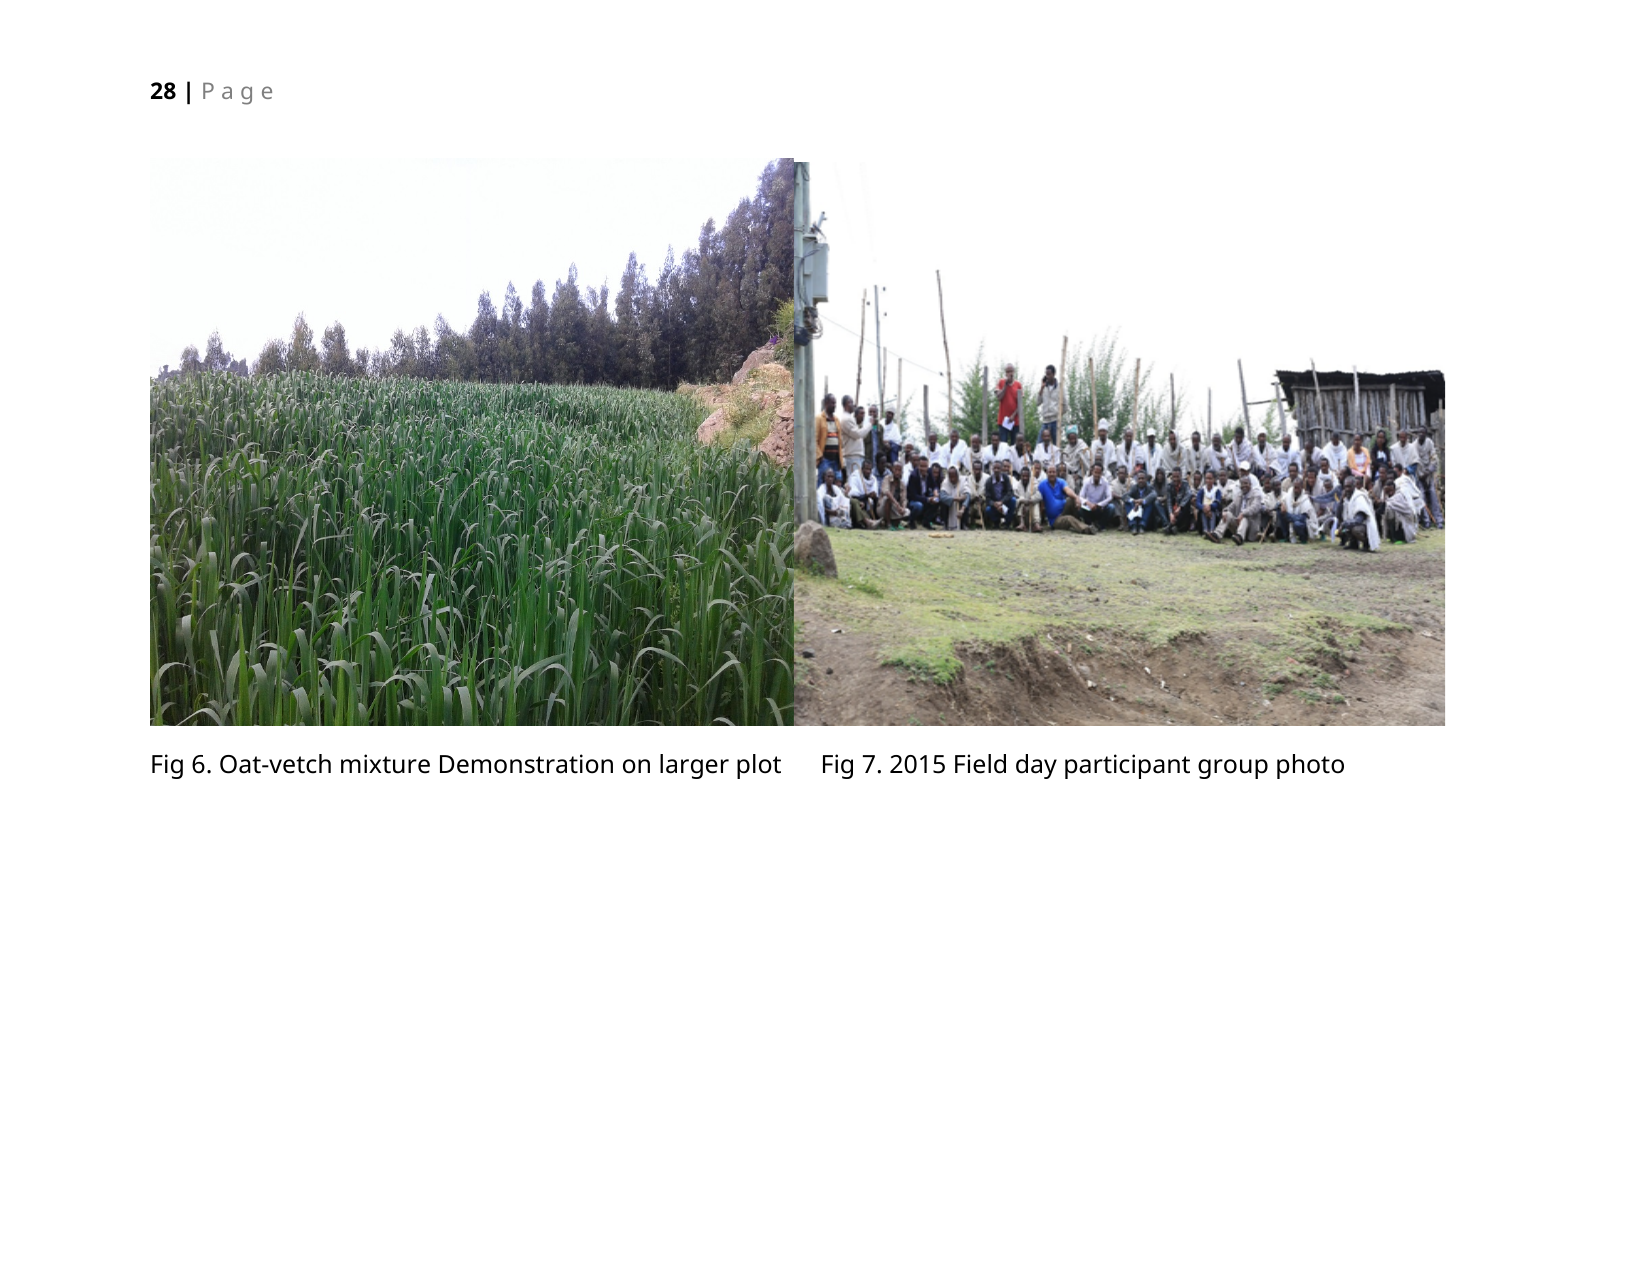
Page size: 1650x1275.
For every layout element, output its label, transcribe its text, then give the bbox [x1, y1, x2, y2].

text Fig 6. Oat-vetch mixture Demonstration on larger plot Fig 7. 2015 Field day participant group photo [150, 747, 1500, 781]
picture [150, 158, 1446, 726]
